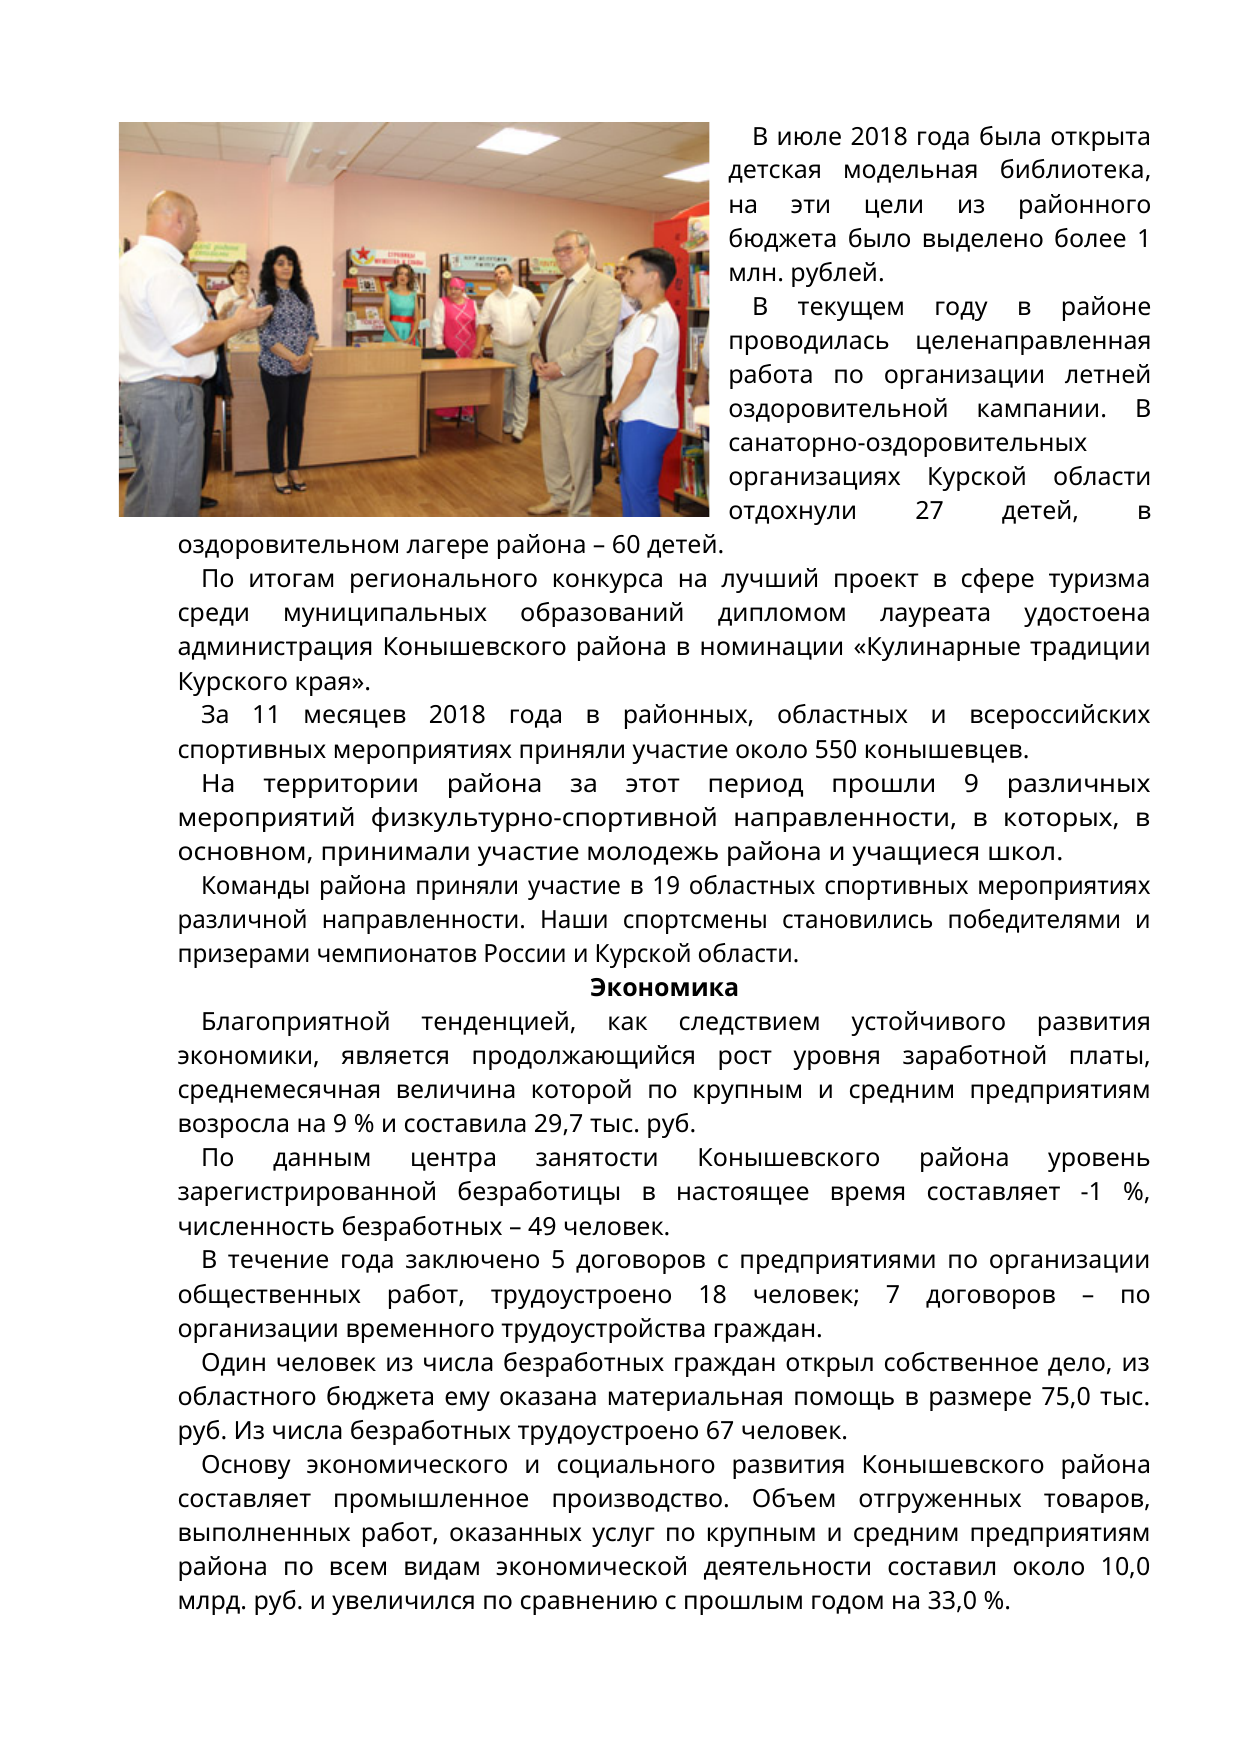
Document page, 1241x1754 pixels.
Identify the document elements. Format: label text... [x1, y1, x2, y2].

picture [118, 122, 710, 517]
text В текущем году в районе проводилась целенаправленная работа по организации летней оздоровительной кампании. В санаторно-оздоровительных организациях Курской области отдохнули 27 детей, в оздоровительном лагере района – 60 детей. [177, 288, 1152, 561]
text В июле 2018 года была открыта детская модельная библиотека, на эти цели из районного бюджета было выделено более 1 млн. рублей. [177, 118, 1152, 288]
text За 11 месяцев 2018 года в районных, областных и всероссийских спортивных мероприятиях приняли участие около 550 конышевцев. [177, 697, 1152, 765]
text По итогам регионального конкурса на лучший проект в сфере туризма среди муниципальных образований дипломом лауреата удостоена администрация Конышевского района в номинации «Кулинарные традиции Курского края». [177, 561, 1152, 697]
text Экономика [177, 970, 1152, 1004]
text В течение года заключено 5 договоров с предприятиями по организации общественных работ, трудоустроено 18 человек; 7 договоров – по организации временного трудоустройства граждан. [177, 1242, 1152, 1344]
text Один человек из числа безработных граждан открыл собственное дело, из областного бюджета ему оказана материальная помощь в размере 75,0 тыс. руб. Из числа безработных трудоустроено 67 человек. [177, 1344, 1152, 1447]
text На территории района за этот период прошли 9 различных мероприятий физкультурно-спортивной направленности, в которых, в основном, принимали участие молодежь района и учащиеся школ. [177, 765, 1152, 867]
text Благоприятной тенденцией, как следствием устойчивого развития экономики, является продолжающийся рост уровня заработной платы, среднемесячная величина которой по крупным и средним предприятиям возросла на 9 % и составила 29,7 тыс. руб. [177, 1004, 1152, 1140]
text Команды района приняли участие в 19 областных спортивных мероприятиях различной направленности. Наши спортсмены становились победителями и призерами чемпионатов России и Курской области. [177, 867, 1152, 970]
text Основу экономического и социального развития Конышевского района составляет промышленное производство. Объем отгруженных товаров, выполненных работ, оказанных услуг по крупным и средним предприятиям района по всем видам экономической деятельности составил около 10,0 млрд. руб. и увеличился по сравнению с прошлым годом на 33,0 %. [177, 1447, 1152, 1617]
text По данным центра занятости Конышевского района уровень зарегистрированной безработицы в настоящее время составляет -1 %, численность безработных – 49 человек. [177, 1140, 1152, 1242]
